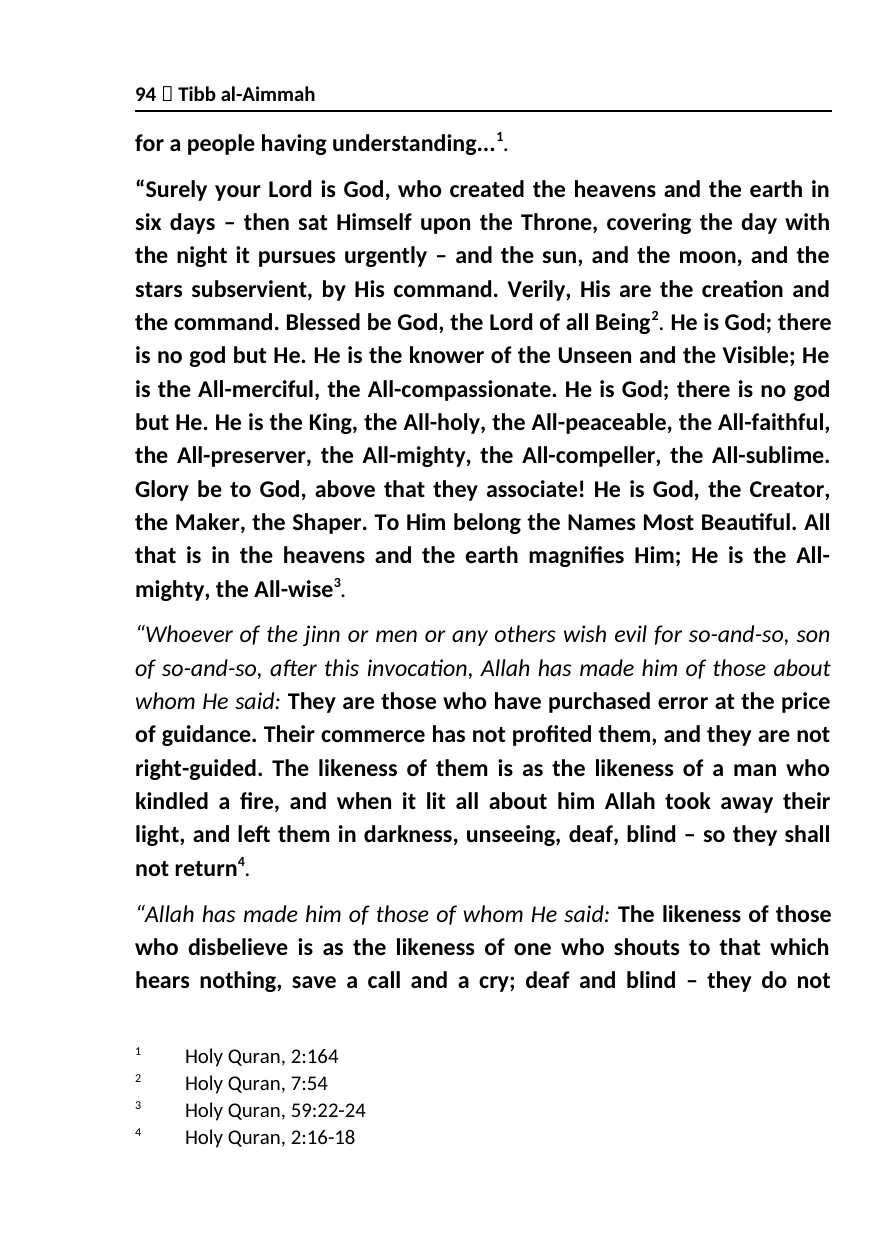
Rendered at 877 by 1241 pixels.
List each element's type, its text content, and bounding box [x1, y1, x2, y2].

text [135, 895, 832, 995]
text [135, 124, 832, 158]
text “Surely your Lord is God, who created the heavens and the earth in six days – then sat Himself upon the Throne, covering the day with the night it pursues urgently – and the sun, and the moon, and the stars subservient, by His command. Verily, His are the creation and the command. Blessed be God, the Lord of all Being. He is God; there is no god but He. He is the knower of the Unseen and the Visible; He is the All-merciful, the All-compassionate. He is God; there is no god but He. He is the King, the All-holy, the All-peaceable, the All-faithful, the All-preserver, the All-mighty, the All-compeller, the All-sublime. Glory be to God, above that they associate! He is God, the Creator, the Maker, the Shaper. To Him belong the Names Most Beautiful. All that is in the heavens and the earth magnifies Him; He is the All-mighty, the All-wise. [135, 170, 832, 604]
text “Whoever of the jinn or men or any others wish evil for so-and-so, son of so-and-so, after this invocation, Allah has made him of those about whom He said: They are those who have purchased error at the price of guidance. Their commerce has not profited them, and they are not right-guided. The likeness of them is as the likeness of a man who kindled a fire, and when it lit all about him Allah took away their light, and left them in darkness, unseeing, deaf, blind – so they shall not return. [135, 616, 832, 883]
